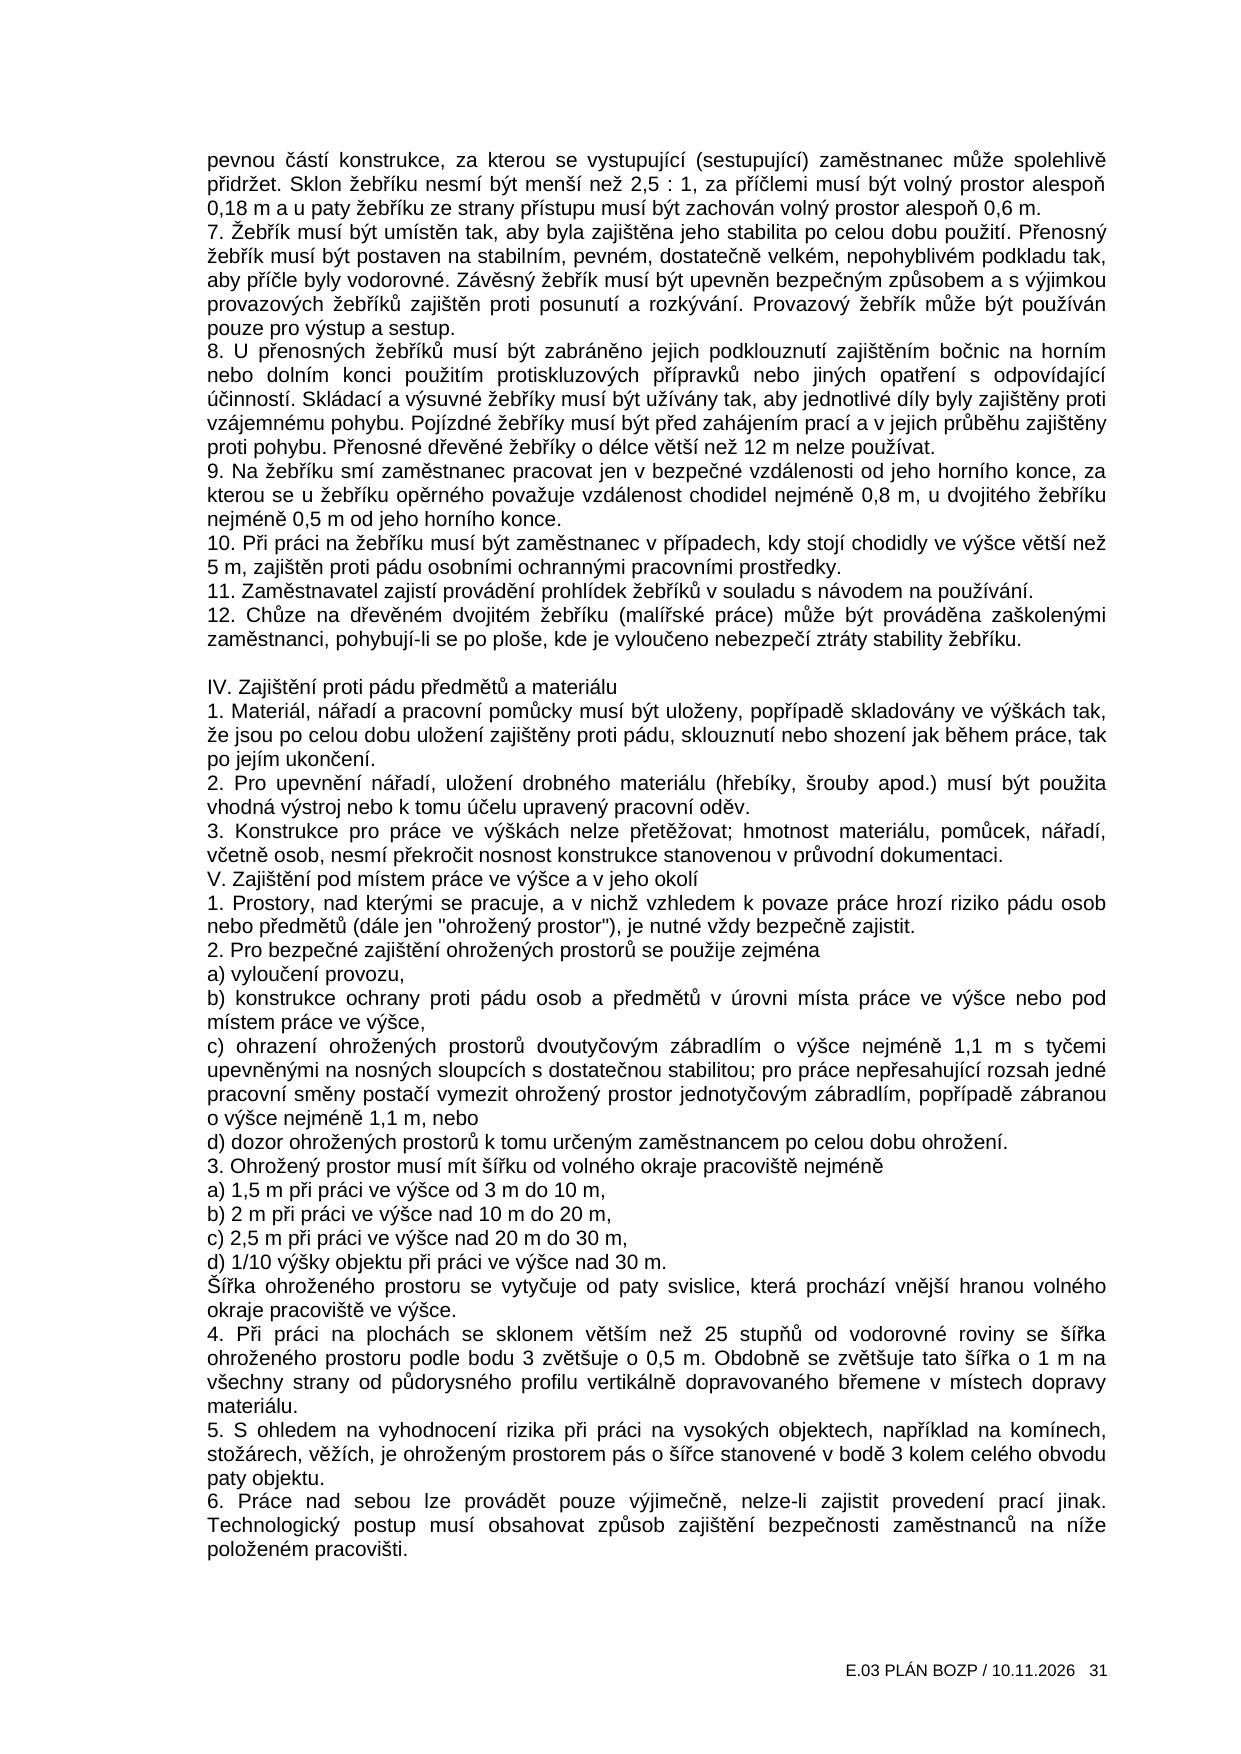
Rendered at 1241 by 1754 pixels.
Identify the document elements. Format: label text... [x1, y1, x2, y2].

text c) ohrazení ohrožených prostorů dvoutyčovým zábradlím o výšce nejméně 1,1 m s tyčemi upevněnými na nosných sloupcích s dostatečnou stabilitou; pro práce nepřesahující rozsah jedné pracovní směny postačí vymezit ohrožený prostor jednotyčovým zábradlím, popřípadě zábranou o výšce nejméně 1,1 m, nebo [207, 1034, 1107, 1130]
text Šířka ohroženého prostoru se vytyčuje od paty svislice, která prochází vnější hranou volného okraje pracoviště ve výšce. [207, 1274, 1107, 1322]
text a) vyloučení provozu, [207, 962, 1107, 986]
text 8. U přenosných žebříků musí být zabráněno jejich podklouznutí zajištěním bočnic na horním nebo dolním konci použitím protiskluzových přípravků nebo jiných opatření s odpovídající účinností. Skládací a výsuvné žebříky musí být užívány tak, aby jednotlivé díly byly zajištěny proti vzájemnému pohybu. Pojízdné žebříky musí být před zahájením prací a v jejich průběhu zajištěny proti pohybu. Přenosné dřevěné žebříky o délce větší než 12 m nelze používat. [207, 339, 1107, 459]
text b) 2 m při práci ve výšce nad 10 m do 20 m, [207, 1202, 1107, 1226]
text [207, 148, 1107, 219]
text 11. Zaměstnavatel zajistí provádění prohlídek žebříků v souladu s návodem na používání. [207, 579, 1107, 603]
text 9. Na žebříku smí zaměstnanec pracovat jen v bezpečné vzdálenosti od jeho horního konce, za kterou se u žebříku opěrného považuje vzdálenost chodidel nejméně 0,8 m, u dvojitého žebříku nejméně 0,5 m od jeho horního konce. [207, 459, 1107, 531]
text 1. Materiál, nářadí a pracovní pomůcky musí být uloženy, popřípadě skladovány ve výškách tak, že jsou po celou dobu uložení zajištěny proti pádu, sklouznutí nebo shození jak během práce, tak po jejím ukončení. [207, 699, 1107, 771]
text 12. Chůze na dřevěném dvojitém žebříku (malířské práce) může být prováděna zaškolenými zaměstnanci, pohybují-li se po ploše, kde je vyloučeno nebezpečí ztráty stability žebříku. [207, 603, 1107, 651]
text a) 1,5 m při práci ve výšce od 3 m do 10 m, [207, 1178, 1107, 1202]
text 10. Při práci na žebříku musí být zaměstnanec v případech, kdy stojí chodidly ve výšce větší než 5 m, zajištěn proti pádu osobními ochrannými pracovními prostředky. [207, 531, 1107, 579]
text b) konstrukce ochrany proti pádu osob a předmětů v úrovni místa práce ve výšce nebo pod místem práce ve výšce, [207, 986, 1107, 1034]
text 7. Žebřík musí být umístěn tak, aby byla zajištěna jeho stabilita po celou dobu použití. Přenosný žebřík musí být postaven na stabilním, pevném, dostatečně velkém, nepohyblivém podkladu tak, aby příčle byly vodorovné. Závěsný žebřík musí být upevněn bezpečným způsobem a s výjimkou provazových žebříků zajištěn proti posunutí a rozkývání. Provazový žebřík může být používán pouze pro výstup a sestup. [207, 219, 1107, 339]
text 6. Práce nad sebou lze provádět pouze výjimečně, nelze-li zajistit provedení prací jinak. Technologický postup musí obsahovat způsob zajištění bezpečnosti zaměstnanců na níže položeném pracovišti. [207, 1489, 1107, 1561]
text 5. S ohledem na vyhodnocení rizika při práci na vysokých objektech, například na komínech, stožárech, věžích, je ohroženým prostorem pás o šířce stanovené v bodě 3 kolem celého obvodu paty objektu. [207, 1417, 1107, 1489]
text 3. Ohrožený prostor musí mít šířku od volného okraje pracoviště nejméně [207, 1154, 1107, 1178]
text 2. Pro upevnění nářadí, uložení drobného materiálu (hřebíky, šrouby apod.) musí být použita vhodná výstroj nebo k tomu účelu upravený pracovní oděv. [207, 771, 1107, 818]
text d) dozor ohrožených prostorů k tomu určeným zaměstnancem po celou dobu ohrožení. [207, 1130, 1107, 1154]
text IV. Zajištění proti pádu předmětů a materiálu [207, 675, 1107, 699]
text 2. Pro bezpečné zajištění ohrožených prostorů se použije zejména [207, 938, 1107, 962]
text 3. Konstrukce pro práce ve výškách nelze přetěžovat; hmotnost materiálu, pomůcek, nářadí, včetně osob, nesmí překročit nosnost konstrukce stanovenou v průvodní dokumentaci. [207, 818, 1107, 866]
text d) 1/10 výšky objektu při práci ve výšce nad 30 m. [207, 1250, 1107, 1274]
text V. Zajištění pod místem práce ve výšce a v jeho okolí [207, 866, 1107, 890]
text 1. Prostory, nad kterými se pracuje, a v nichž vzhledem k povaze práce hrozí riziko pádu osob nebo předmětů (dále jen "ohrožený prostor"), je nutné vždy bezpečně zajistit. [207, 890, 1107, 938]
text 4. Při práci na plochách se sklonem větším než 25 stupňů od vodorovné roviny se šířka ohroženého prostoru podle bodu 3 zvětšuje o 0,5 m. Obdobně se zvětšuje tato šířka o 1 m na všechny strany od půdorysného profilu vertikálně dopravovaného břemene v místech dopravy materiálu. [207, 1322, 1107, 1417]
text c) 2,5 m při práci ve výšce nad 20 m do 30 m, [207, 1226, 1107, 1250]
